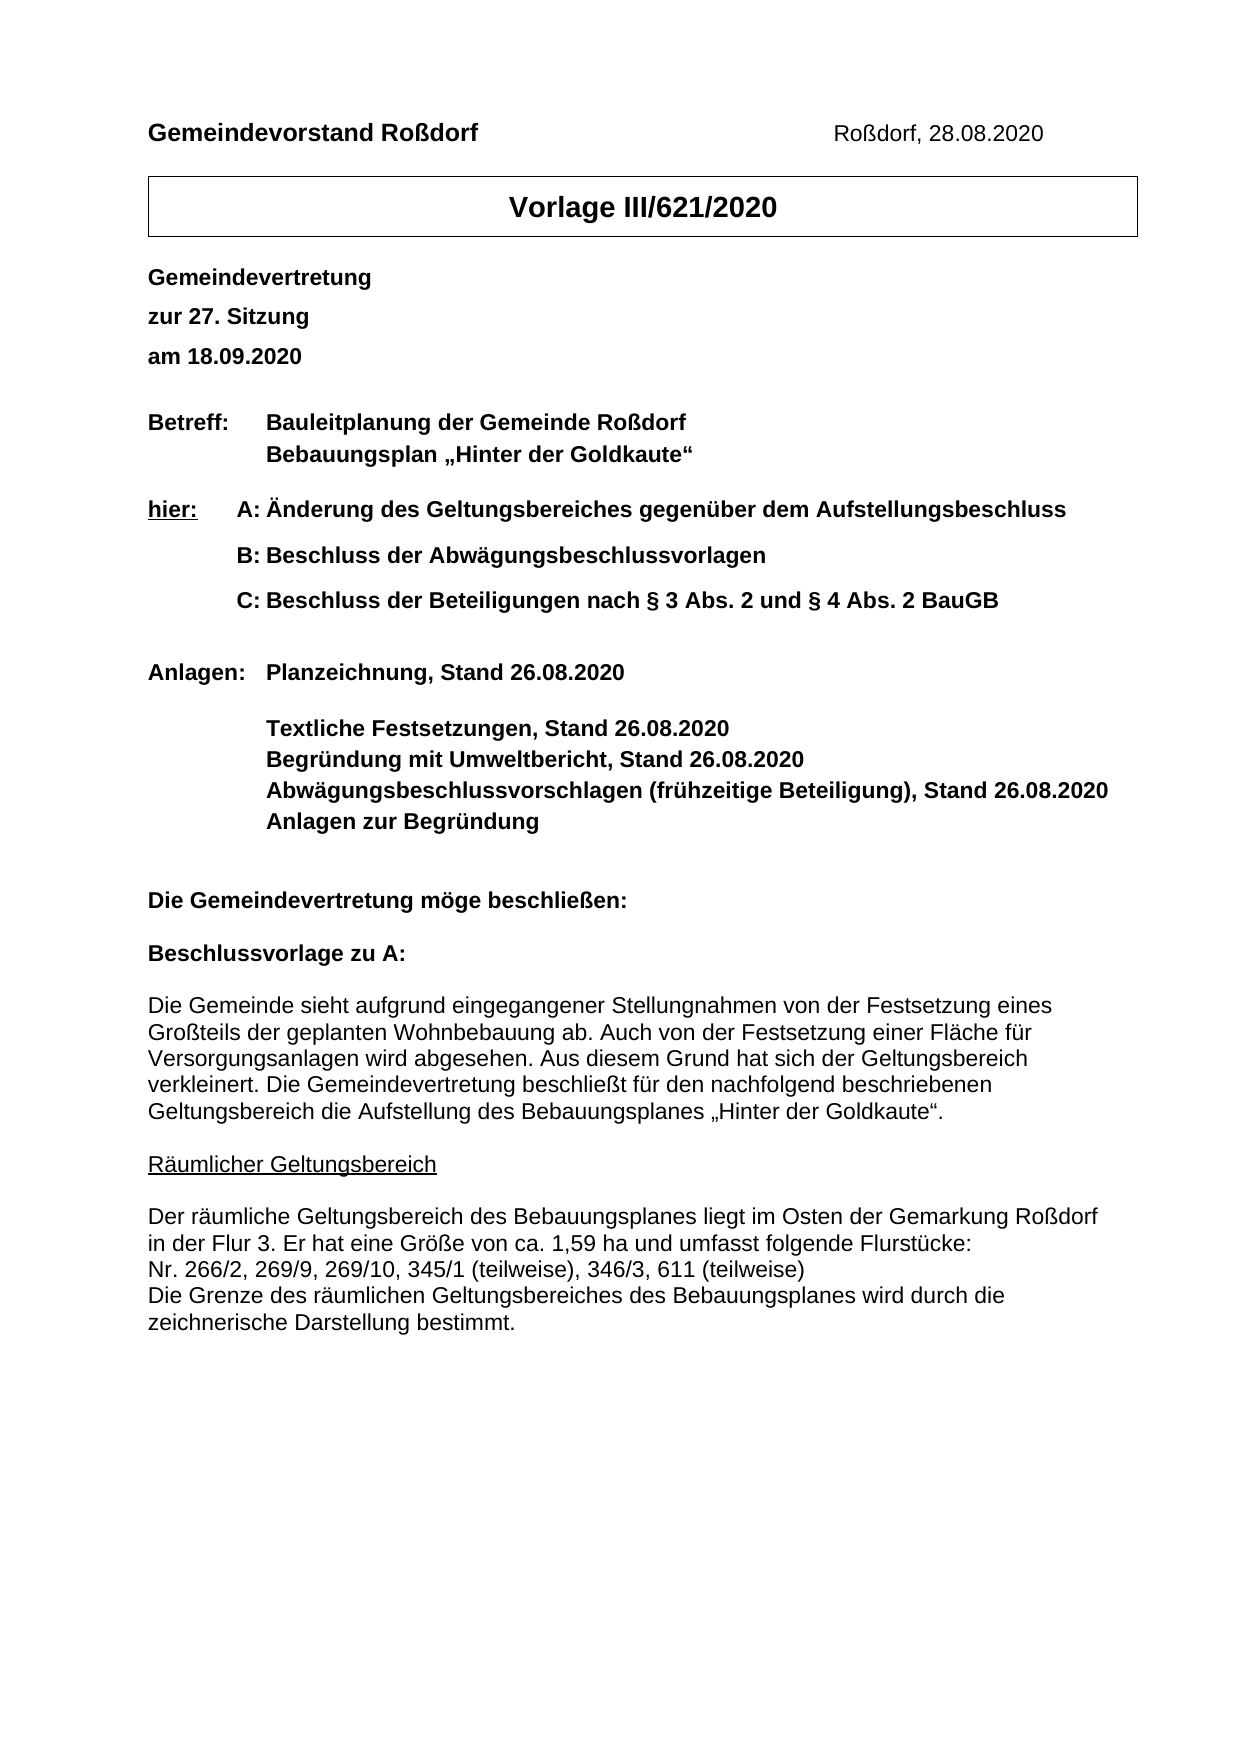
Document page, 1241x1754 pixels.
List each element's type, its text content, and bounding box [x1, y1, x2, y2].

text Gemeindevertretung zur 27. Sitzung am 18.09.2020 [148, 264, 1122, 369]
text Gemeindevorstand Roßdorf Roßdorf, 28.08.2020 [148, 118, 1122, 147]
text Beschlussvorlage zu A: [148, 940, 1133, 966]
text Betreff: Bauleitplanung der Gemeinde Roßdorf [148, 408, 1122, 435]
text Räumlicher Geltungsbereich [148, 1151, 1122, 1177]
text Die Gemeinde sieht aufgrund eingegangener Stellungnahmen von der Festsetzung eines Großteils der geplanten Wohnbebauung ab. Auch von der Festsetzung einer Fläche für Versorgungsanlagen wird abgesehen. Aus diesem Grund hat sich der Geltungsbereich verkleinert. Die Gemeindevertretung beschließt für den nachfolgend beschriebenen Geltungsbereich die Aufstellung des Bebauungsplanes „Hinter der Goldkaute“. [148, 992, 1122, 1124]
text Abwägungsbeschlussvorschlagen (frühzeitige Beteiligung), Stand 26.08.2020 [148, 777, 1122, 803]
text Bebauungsplan „Hinter der Goldkaute“ [148, 441, 1122, 468]
text Die Gemeindevertretung möge beschließen: [148, 887, 1122, 913]
text Begründung mit Umweltbericht, Stand 26.08.2020 [148, 746, 1122, 772]
text Der räumliche Geltungsbereich des Bebauungsplanes liegt im Osten der Gemarkung Roßdorf in der Flur 3. Er hat eine Größe von ca. 1,59 ha und umfasst folgende Flurstücke: [148, 1203, 1122, 1256]
text B: Beschluss der Abwägungsbeschlussvorlagen [148, 542, 1122, 568]
text Nr. 266/2, 269/9, 269/10, 345/1 (teilweise), 346/3, 611 (teilweise) [148, 1256, 1122, 1282]
text Anlagen zur Begründung [148, 808, 1122, 834]
text hier: A: Änderung des Geltungsbereiches gegenüber dem Aufstellungsbeschluss [148, 496, 1122, 523]
text Textliche Festsetzungen, Stand 26.08.2020 [148, 714, 1122, 741]
text Die Grenze des räumlichen Geltungsbereiches des Bebauungsplanes wird durch die zeichnerische Darstellung bestimmt. [148, 1282, 1122, 1335]
text C: Beschluss der Beteiligungen nach § 3 Abs. 2 und § 4 Abs. 2 BauGB [148, 587, 1122, 614]
text Anlagen: Planzeichnung, Stand 26.08.2020 [148, 659, 1122, 686]
table_header Vorlage III/621/2020 [149, 177, 1137, 236]
